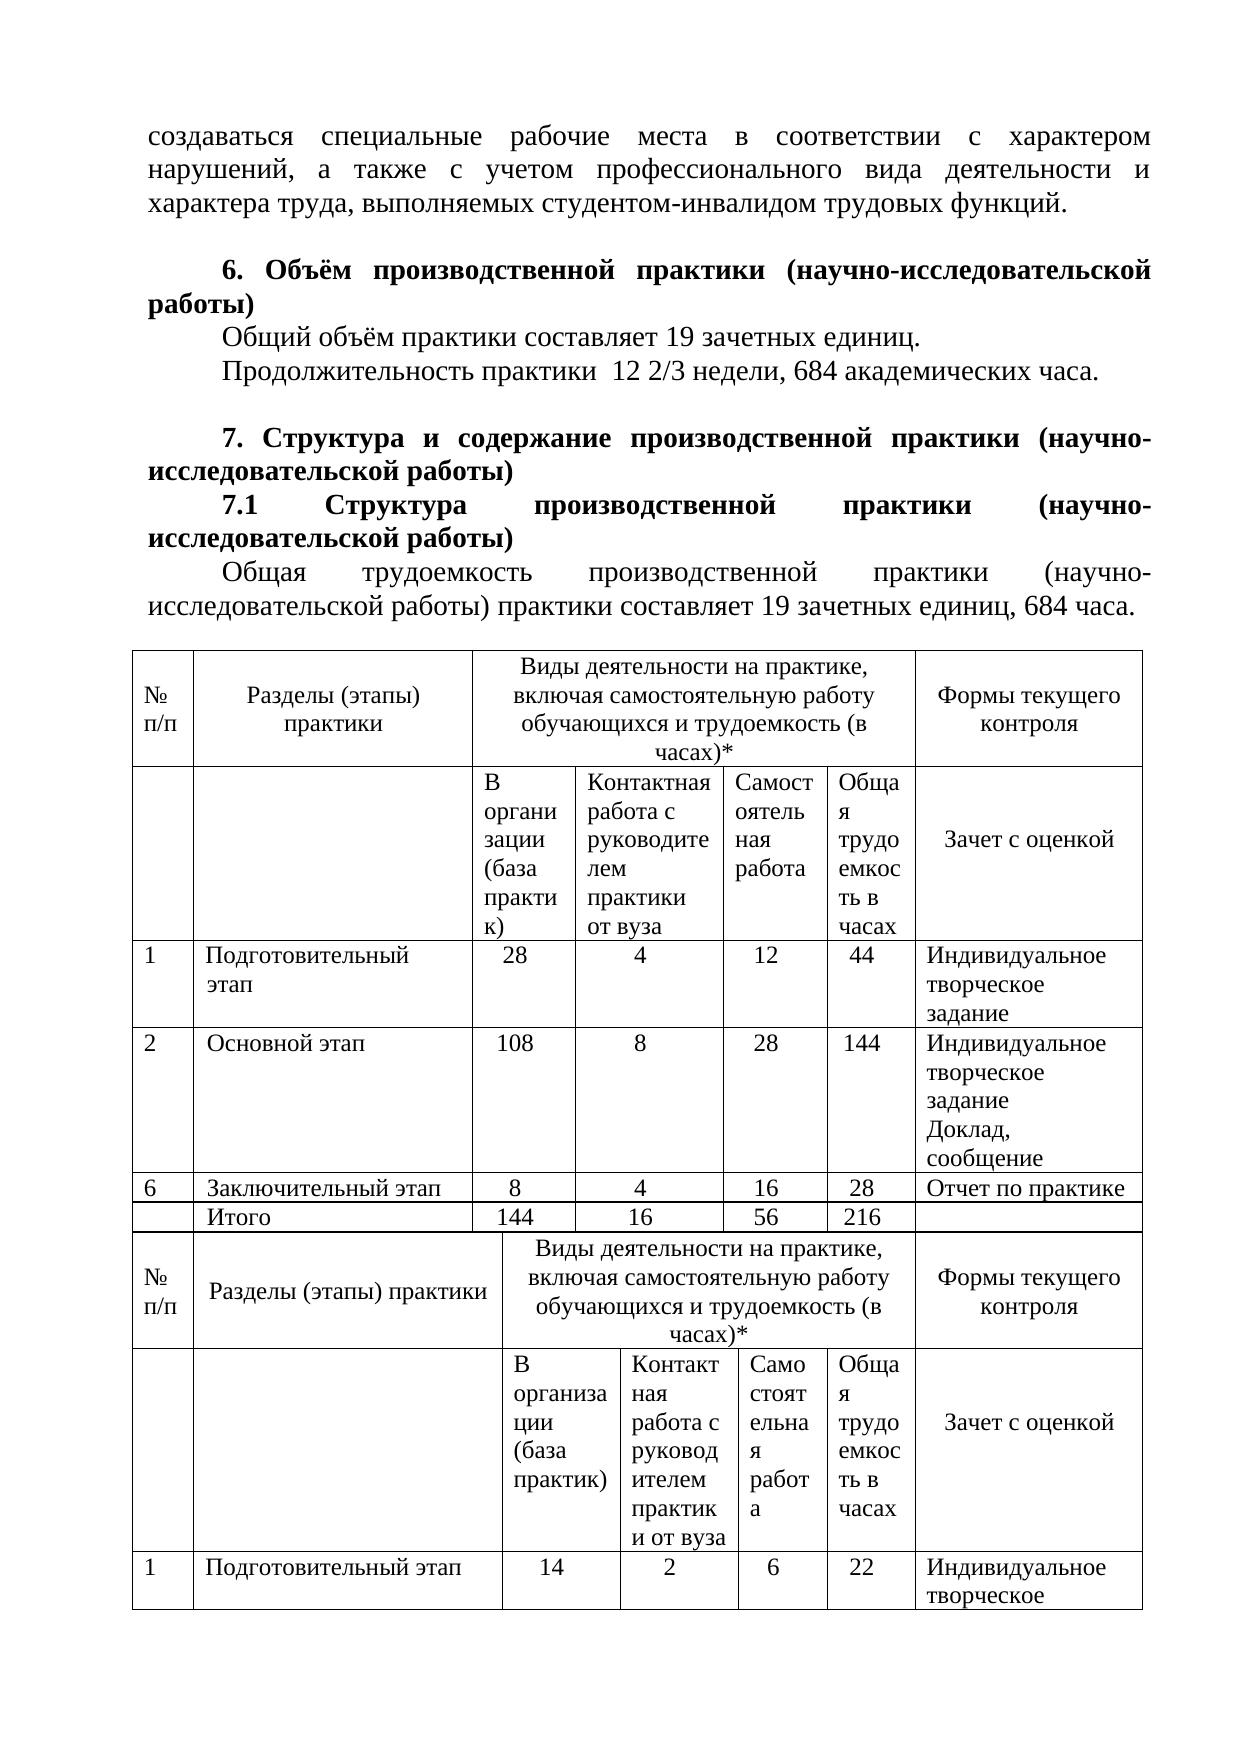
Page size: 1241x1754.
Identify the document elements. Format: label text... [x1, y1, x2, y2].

table_cell 6 [739, 1552, 827, 1609]
text 6. Объём производственной практики (научно-исследовательской работы) [148, 252, 1152, 319]
text 7. Структура и содержание производственной практики (научно-исследовательской работы) [148, 420, 1152, 487]
table_cell В организации (база практик) [503, 1349, 620, 1551]
table_cell Самостоятельная работа [724, 767, 827, 939]
table_cell Контактная работа с руководителем практики от вуза [621, 1349, 738, 1551]
table_cell [133, 1203, 193, 1231]
table_cell [916, 1203, 1142, 1231]
table_cell [194, 767, 472, 939]
table_cell Контактная работа с руководителем практики от вуза [576, 767, 723, 939]
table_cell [916, 1552, 1142, 1609]
table_cell 144 [828, 1028, 915, 1172]
table_cell Итого [194, 1203, 472, 1231]
table_header Виды деятельности на практике, включая самостоятельную работу обучающихся и трудоемкость (в часах)* [473, 651, 915, 766]
table_header Формы текущего контроля [916, 651, 1142, 766]
table_cell 8 [473, 1173, 575, 1201]
table_cell 6 [133, 1173, 193, 1201]
text Общая трудоемкость производственной практики (научно-исследовательской работы) практики составляет 19 зачетных единиц, 684 часа. [148, 554, 1152, 621]
table_cell 28 [473, 941, 575, 1027]
table_cell В организации (база практик) [473, 767, 575, 939]
text 7.1 Структура производственной практики (научно-исследовательской работы) [148, 487, 1152, 554]
table_cell 44 [828, 941, 915, 1027]
table_cell Общая трудоемкость в часах [828, 1349, 915, 1551]
table_cell Подготовительный этап [194, 941, 472, 1027]
table_cell 12 [724, 941, 827, 1027]
table_cell 8 [576, 1028, 723, 1172]
table_cell Заключительный этап [194, 1173, 472, 1201]
table_cell 1 [133, 941, 193, 1027]
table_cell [194, 1552, 502, 1609]
table_cell 56 [724, 1203, 827, 1231]
table_cell 22 [828, 1552, 915, 1609]
table_cell Зачет с оценкой [916, 767, 1142, 939]
table_header № п/п [133, 651, 193, 766]
table_cell Индивидуальное творческое задание Доклад, сообщение [916, 1028, 1142, 1172]
table_cell 2 [621, 1552, 738, 1609]
table_cell 16 [724, 1173, 827, 1201]
text Общий объём практики составляет 19 зачетных единиц. [148, 319, 1152, 353]
table_cell 28 [724, 1028, 827, 1172]
table_cell 4 [576, 1173, 723, 1201]
table_header Разделы (этапы) практики [194, 651, 472, 766]
table_header Виды деятельности на практике, включая самостоятельную работу обучающихся и трудоемкость (в часах)* [503, 1233, 915, 1348]
table_cell Отчет по практике [916, 1173, 1142, 1201]
table_header Разделы (этапы) практики [194, 1233, 502, 1348]
table_cell 14 [503, 1552, 620, 1609]
table_cell Зачет с оценкой [916, 1349, 1142, 1551]
table_cell 108 [473, 1028, 575, 1172]
table_cell 2 [133, 1028, 193, 1172]
table_cell 28 [828, 1173, 915, 1201]
table_cell Самостоятельная работа [739, 1349, 827, 1551]
table_cell 1 [133, 1552, 193, 1609]
table_cell Индивидуальное творческое задание [916, 941, 1142, 1027]
text Продолжительность практики 12 2/3 недели, 684 академических часа. [148, 353, 1152, 386]
table_cell 4 [576, 941, 723, 1027]
table_cell 16 [576, 1203, 723, 1231]
table_cell [133, 767, 193, 939]
table_cell 216 [828, 1203, 915, 1231]
table_cell [194, 1349, 502, 1551]
table_cell [133, 1349, 193, 1551]
table_cell Основной этап [194, 1028, 472, 1172]
table_header Формы текущего контроля [916, 1233, 1142, 1348]
table_header № п/п [133, 1233, 193, 1348]
table_cell Общая трудоемкость в часах [828, 767, 915, 939]
table_cell 144 [473, 1203, 575, 1231]
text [148, 118, 1152, 219]
